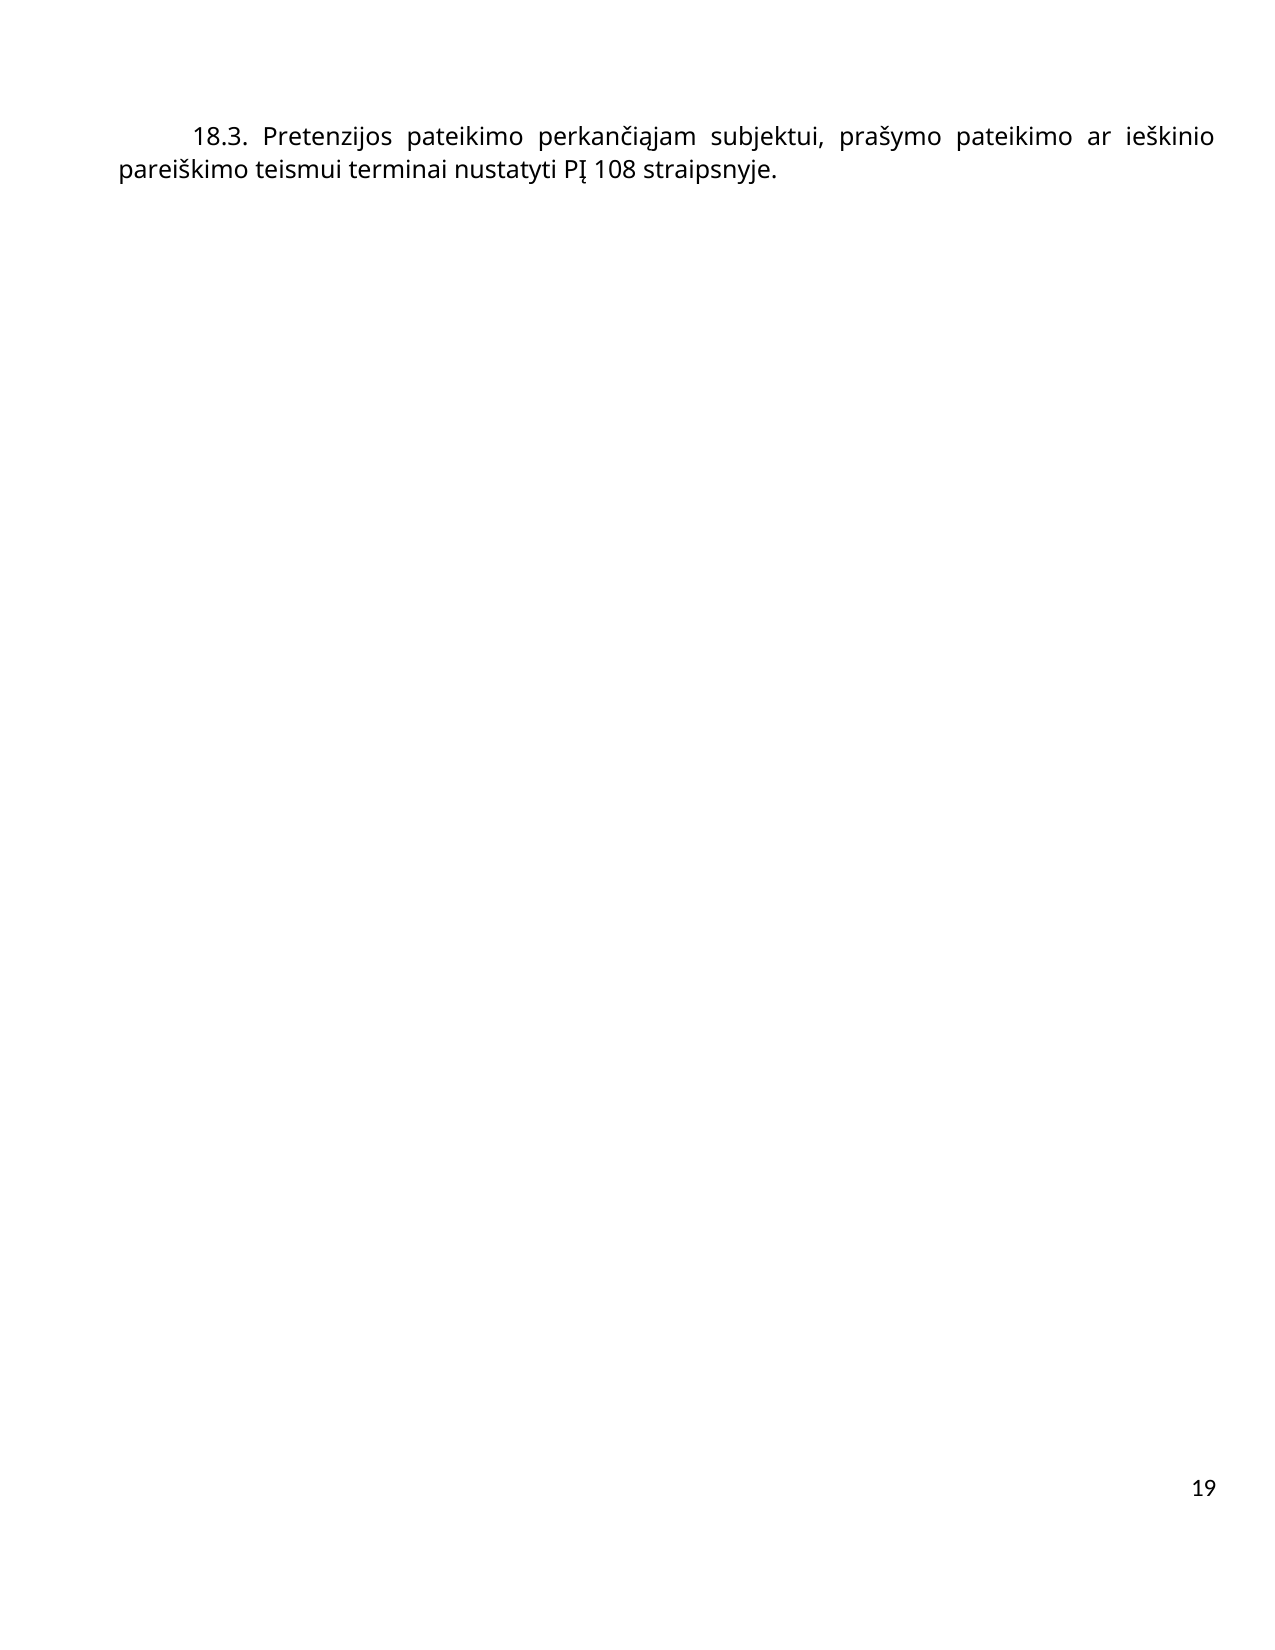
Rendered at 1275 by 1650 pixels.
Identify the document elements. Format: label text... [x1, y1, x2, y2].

text 18.3. Pretenzijos pateikimo perkančiąjam subjektui, prašymo pateikimo ar ieškinio pareiškimo teismui terminai nustatyti PĮ 108 straipsnyje. [118, 118, 1216, 186]
